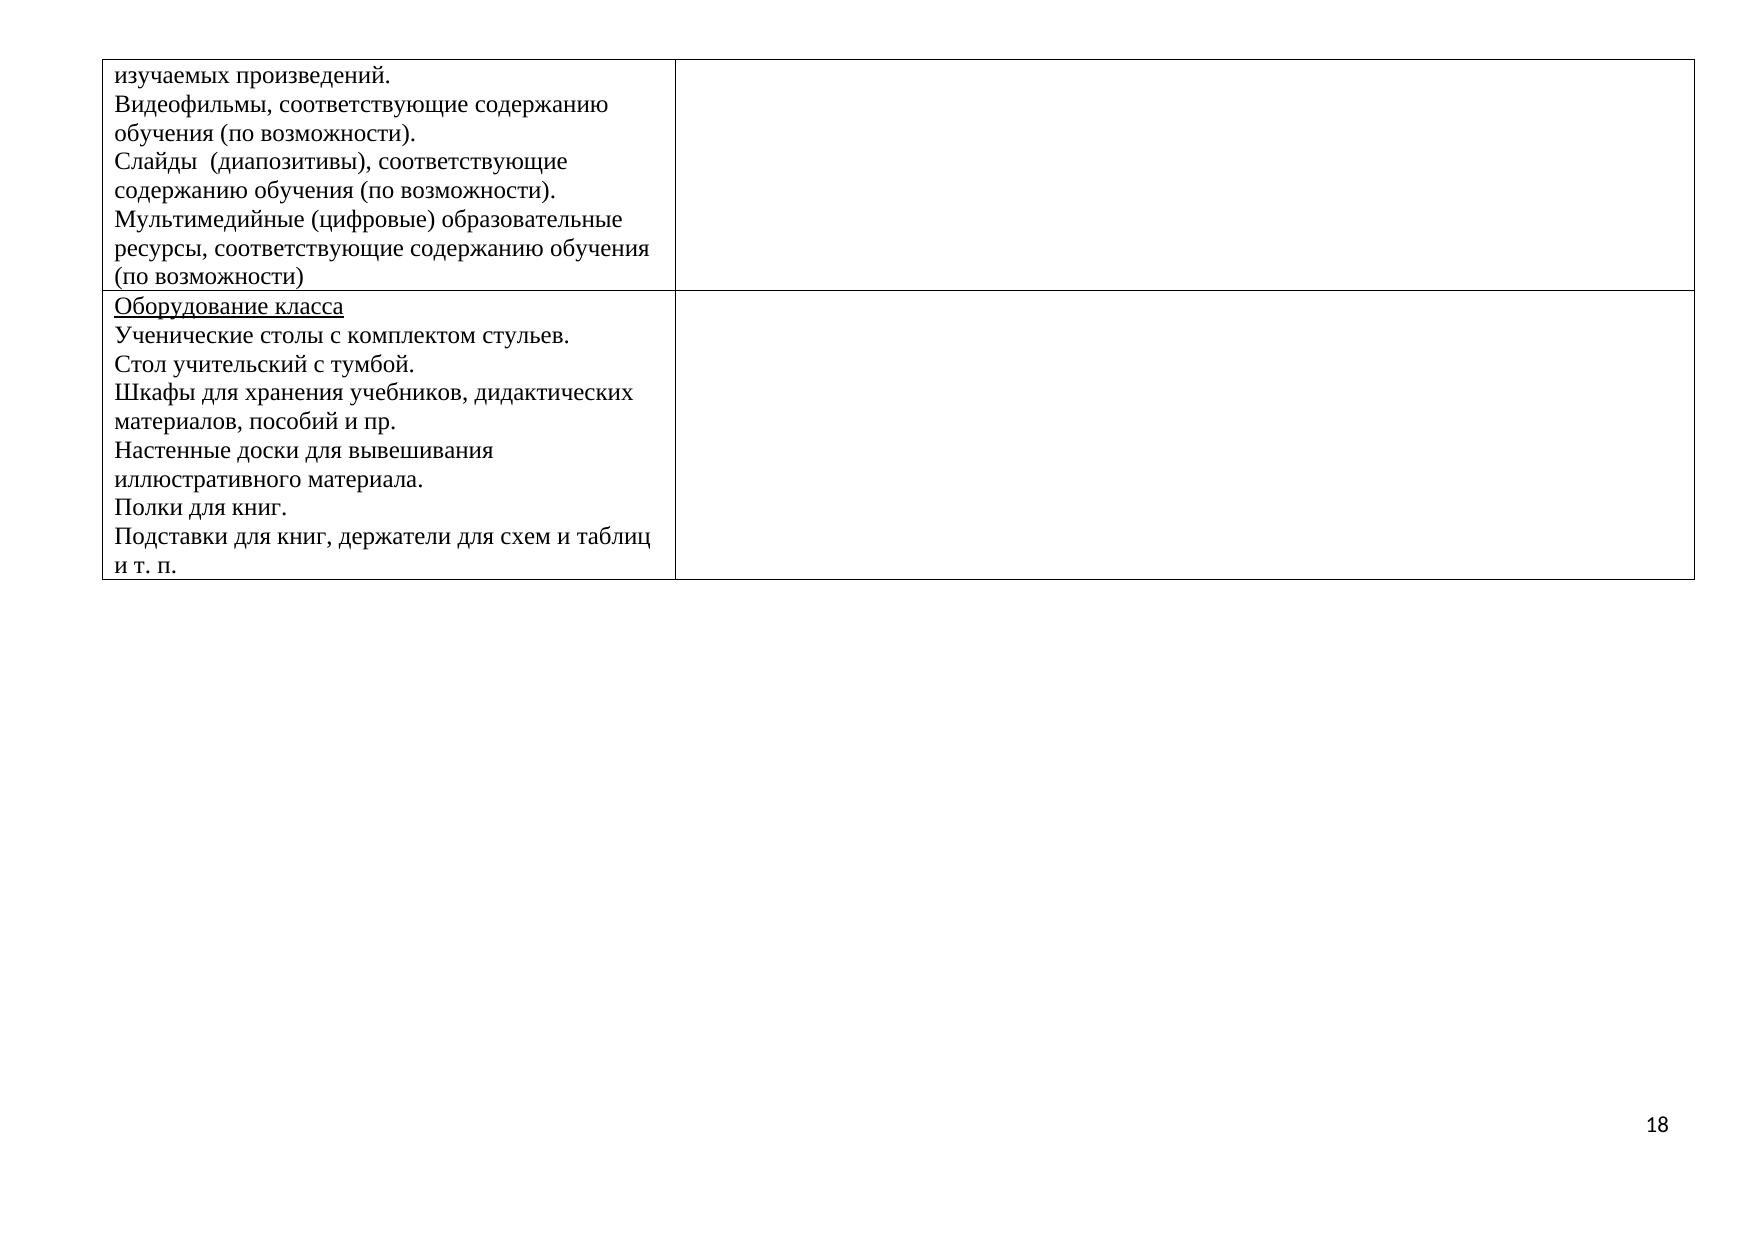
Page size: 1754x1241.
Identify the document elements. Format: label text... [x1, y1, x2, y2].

table_cell [676, 291, 1694, 579]
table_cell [103, 60, 675, 290]
table_cell [676, 60, 1694, 290]
table_cell Оборудование класса Ученические столы с комплектом стульев. Стол учительский с тумбой. Шкафы для хранения учебников, дидактических материалов, пособий и пр. Настенные доски для вывешивания иллюстративного материала. Полки для книг. Подставки для книг, держатели для схем и таблиц и т. п. [103, 291, 675, 579]
